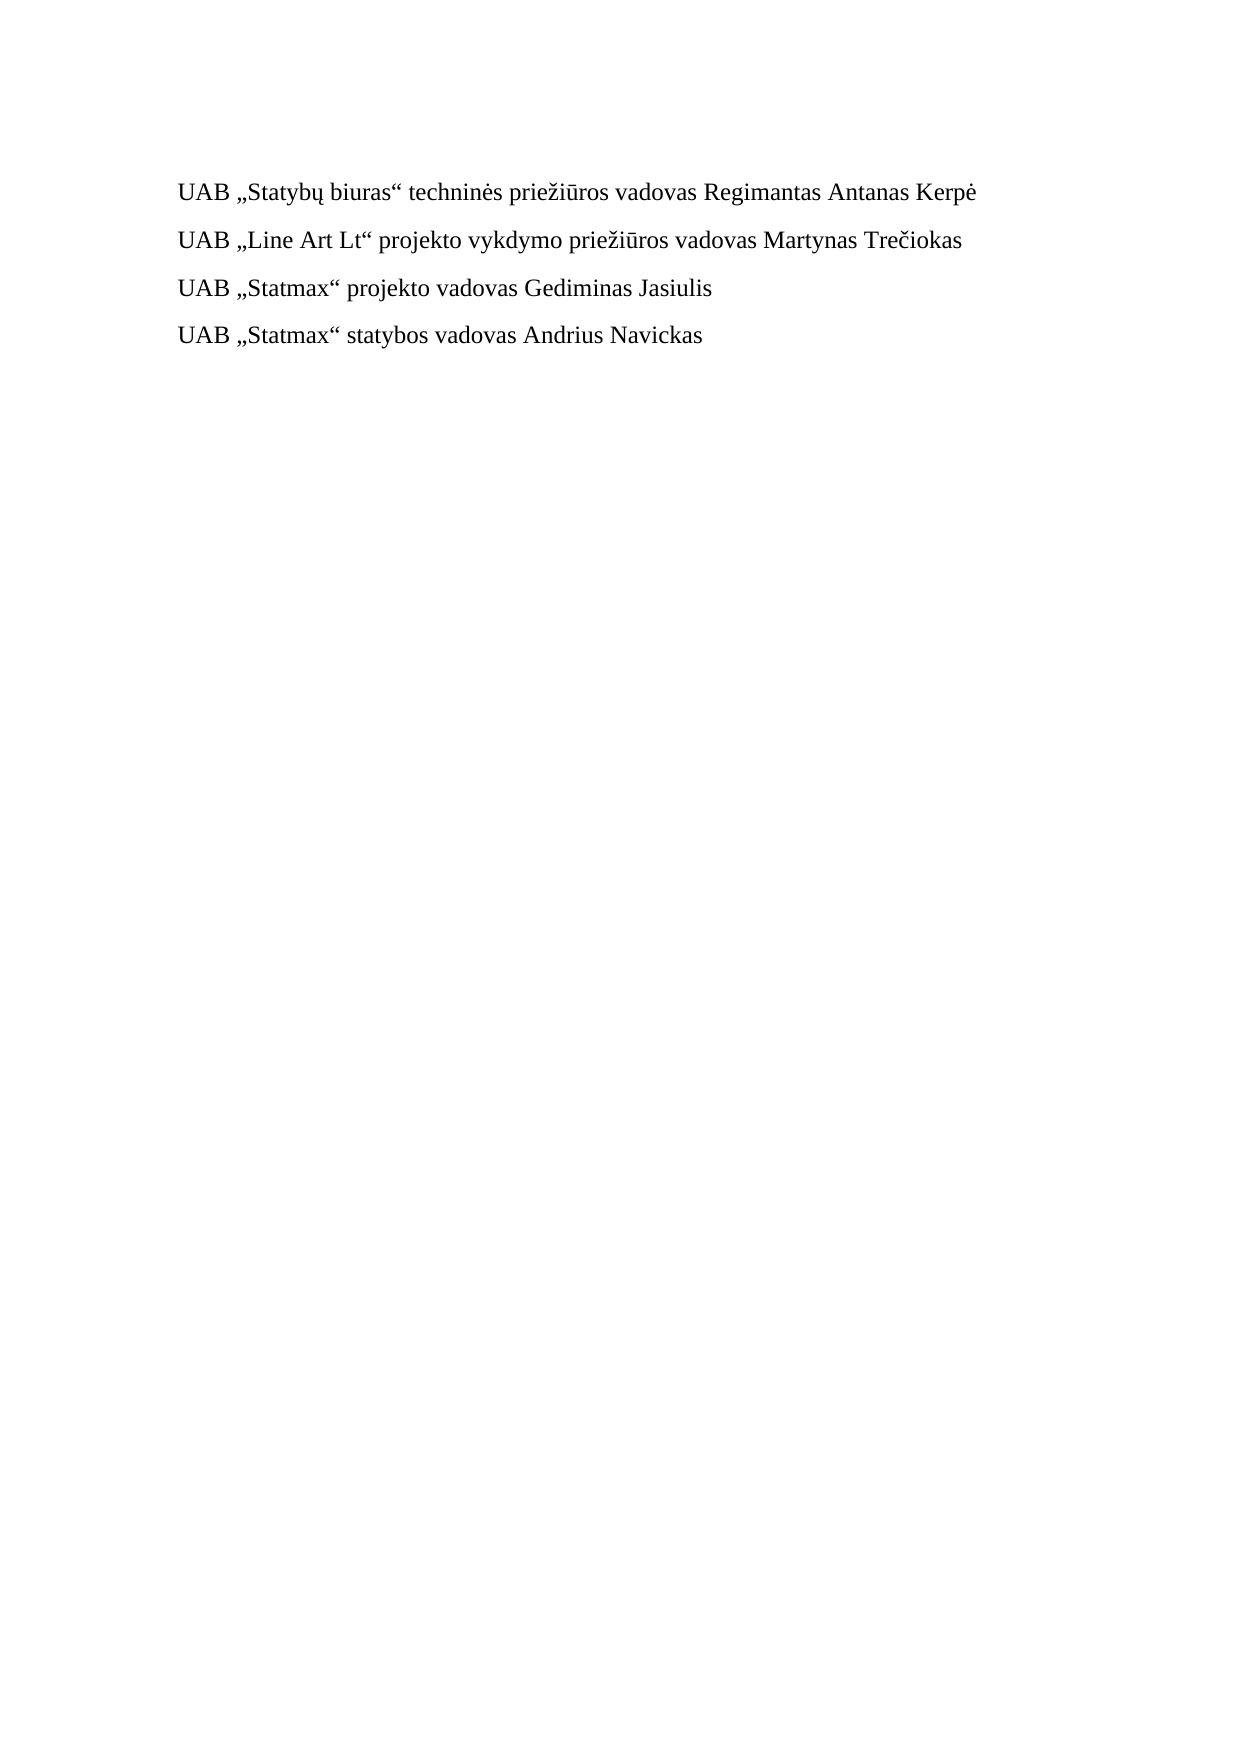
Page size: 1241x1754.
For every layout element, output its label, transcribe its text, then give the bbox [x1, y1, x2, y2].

text UAB „Statybų biuras“ techninės priežiūros vadovas Regimantas Antanas Kerpė [177, 177, 1181, 206]
text UAB „Statmax“ projekto vadovas Gediminas Jasiulis [177, 273, 1181, 301]
text UAB „Line Art Lt“ projekto vykdymo priežiūros vadovas Martynas Trečiokas [177, 225, 1181, 254]
text UAB „Statmax“ statybos vadovas Andrius Navickas [177, 320, 1181, 349]
